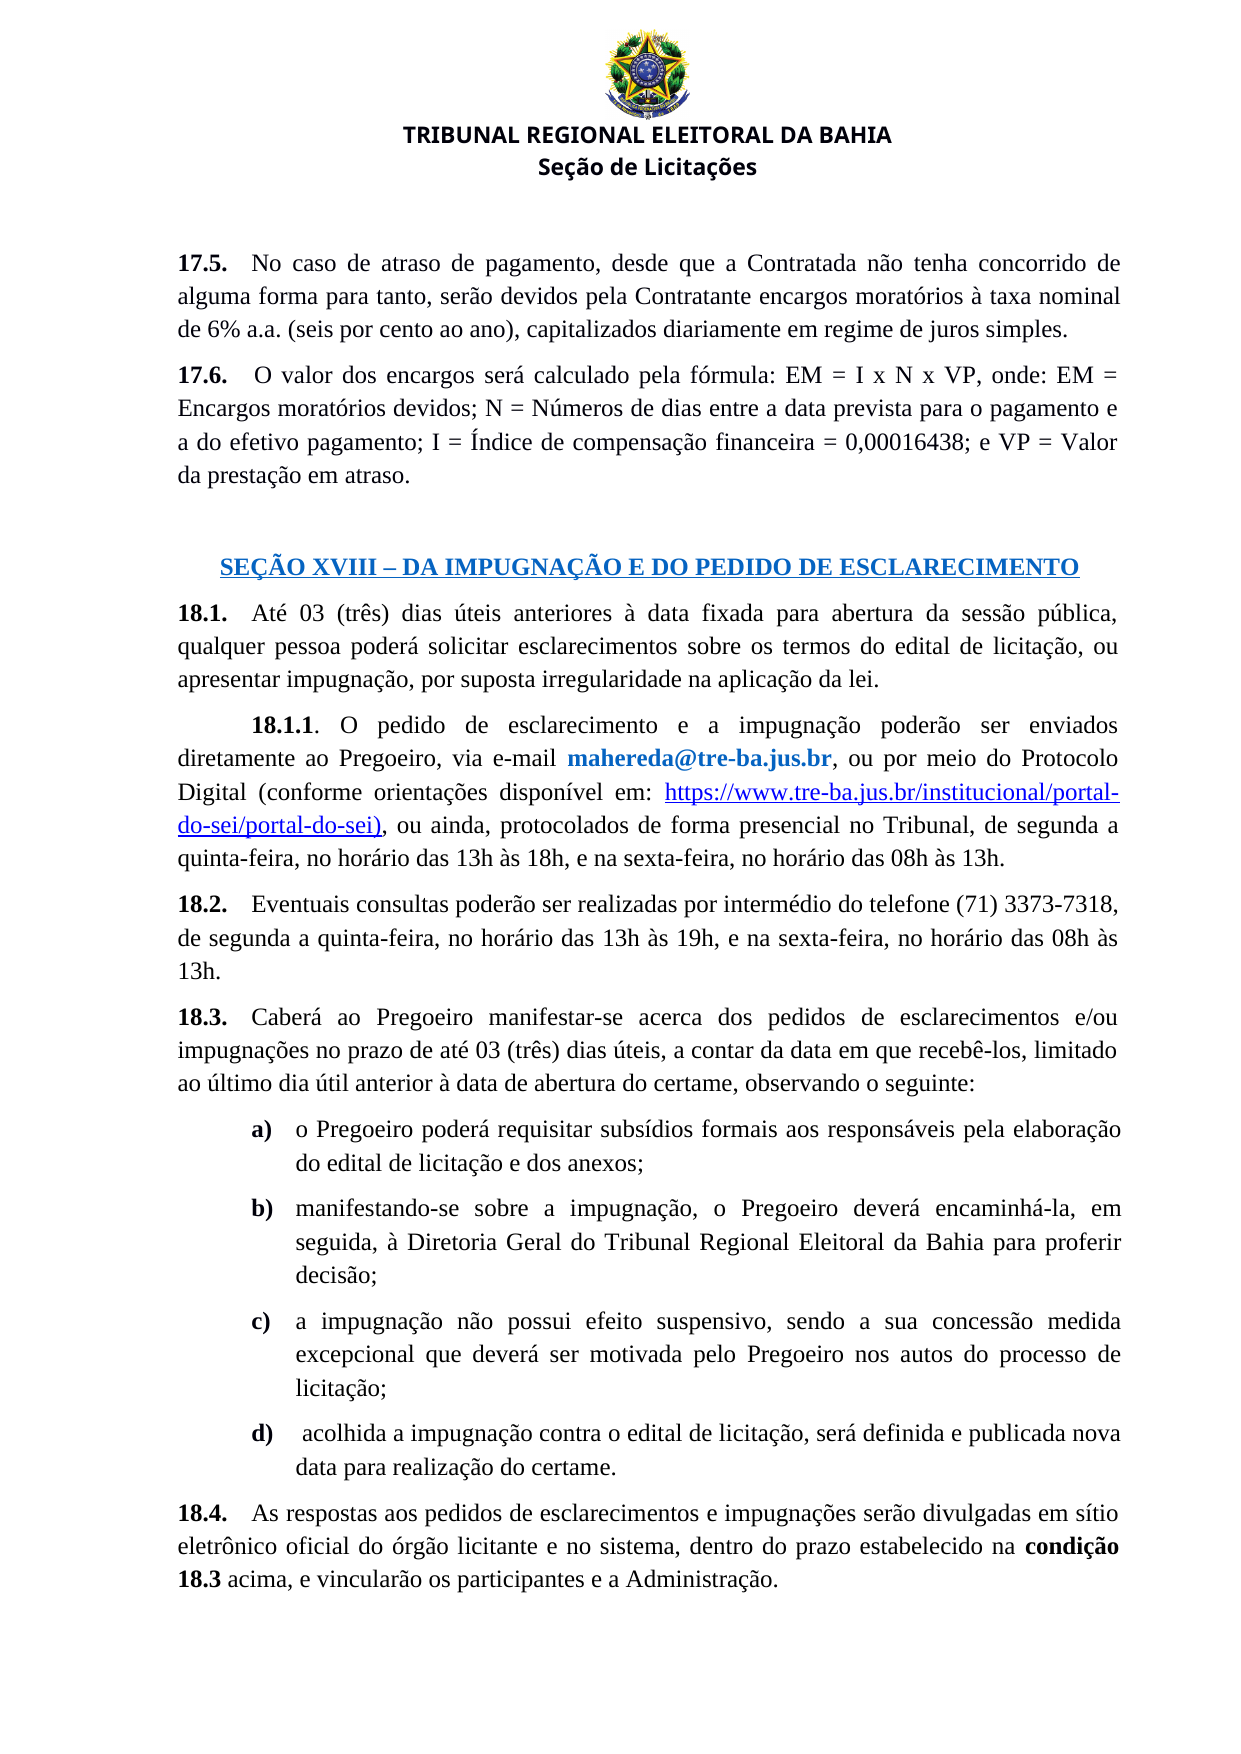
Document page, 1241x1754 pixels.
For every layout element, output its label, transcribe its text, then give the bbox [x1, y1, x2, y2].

text 17.6. O valor dos encargos será calculado pela fórmula: EM = I x N x VP, onde: EM = Encargos moratórios devidos; N = Números de dias entre a data prevista para o pagamento e a do efetivo pagamento; I = Índice de compensação financeira = 0,00016438; e VP = Valor da prestação em atraso. [177, 357, 1119, 490]
list manifestando-se sobre a impugnação, o Pregoeiro deverá encaminhá-la, em seguida, à Diretoria Geral do Tribunal Regional Eleitoral da Bahia para proferir decisão; [251, 1190, 1122, 1290]
text 17.5. No caso de atraso de pagamento, desde que a Contratada não tenha concorrido de alguma forma para tanto, serão devidos pela Contratante encargos moratórios à taxa nominal de 6% a.a. (seis por cento ao ano), capitalizados diariamente em regime de juros simples. [177, 244, 1122, 344]
text 18.1. Até 03 (três) dias úteis anteriores à data fixada para abertura da sessão pública, qualquer pessoa poderá solicitar esclarecimentos sobre os termos do edital de licitação, ou apresentar impugnação, por suposta irregularidade na aplicação da lei. [177, 594, 1119, 694]
list a impugnação não possui efeito suspensivo, sendo a sua concessão medida excepcional que deverá ser motivada pelo Pregoeiro nos autos do processo de licitação; [251, 1303, 1122, 1403]
text 18.3. Caberá ao Pregoeiro manifestar-se acerca dos pedidos de esclarecimentos e/ou impugnações no prazo de até 03 (três) dias úteis, a contar da data em que recebê-los, limitado ao último dia útil anterior à data de abertura do certame, observando o seguinte: [177, 998, 1119, 1098]
text 18.1.1. O pedido de esclarecimento e a impugnação poderão ser enviados diretamente ao Pregoeiro, via e-mail mahereda@tre-ba.jus.br, ou por meio do Protocolo Digital (conforme orientações disponível em: ), ou ainda, protocolados de forma presencial no Tribunal, de segunda a quinta-feira, no horário das 13h às 18h, e na sexta-feira, no horário das 08h às 13h. [177, 707, 1119, 873]
text 18.2. Eventuais consultas poderão ser realizadas por intermédio do telefone (71) 3373-7318, de segunda a quinta-feira, no horário das 13h às 19h, e na sexta-feira, no horário das 08h às 13h. [177, 886, 1119, 986]
list acolhida a impugnação contra o edital de licitação, será definida e publicada nova data para realização do certame. [251, 1415, 1122, 1482]
list o Pregoeiro poderá requisitar subsídios formais aos responsáveis pela elaboração do edital de licitação e dos anexos; [251, 1111, 1122, 1178]
text SEÇÃO XVIII – DA IMPUGNAÇÃO E DO PEDIDO DE ESCLARECIMENTO [177, 548, 1122, 582]
text 18.4. As respostas aos pedidos de esclarecimentos e impugnações serão divulgadas em sítio eletrônico oficial do órgão licitante e no sistema, dentro do prazo estabelecido na condição 18.3 acima, e vincularão os participantes e a Administração. [177, 1494, 1119, 1594]
